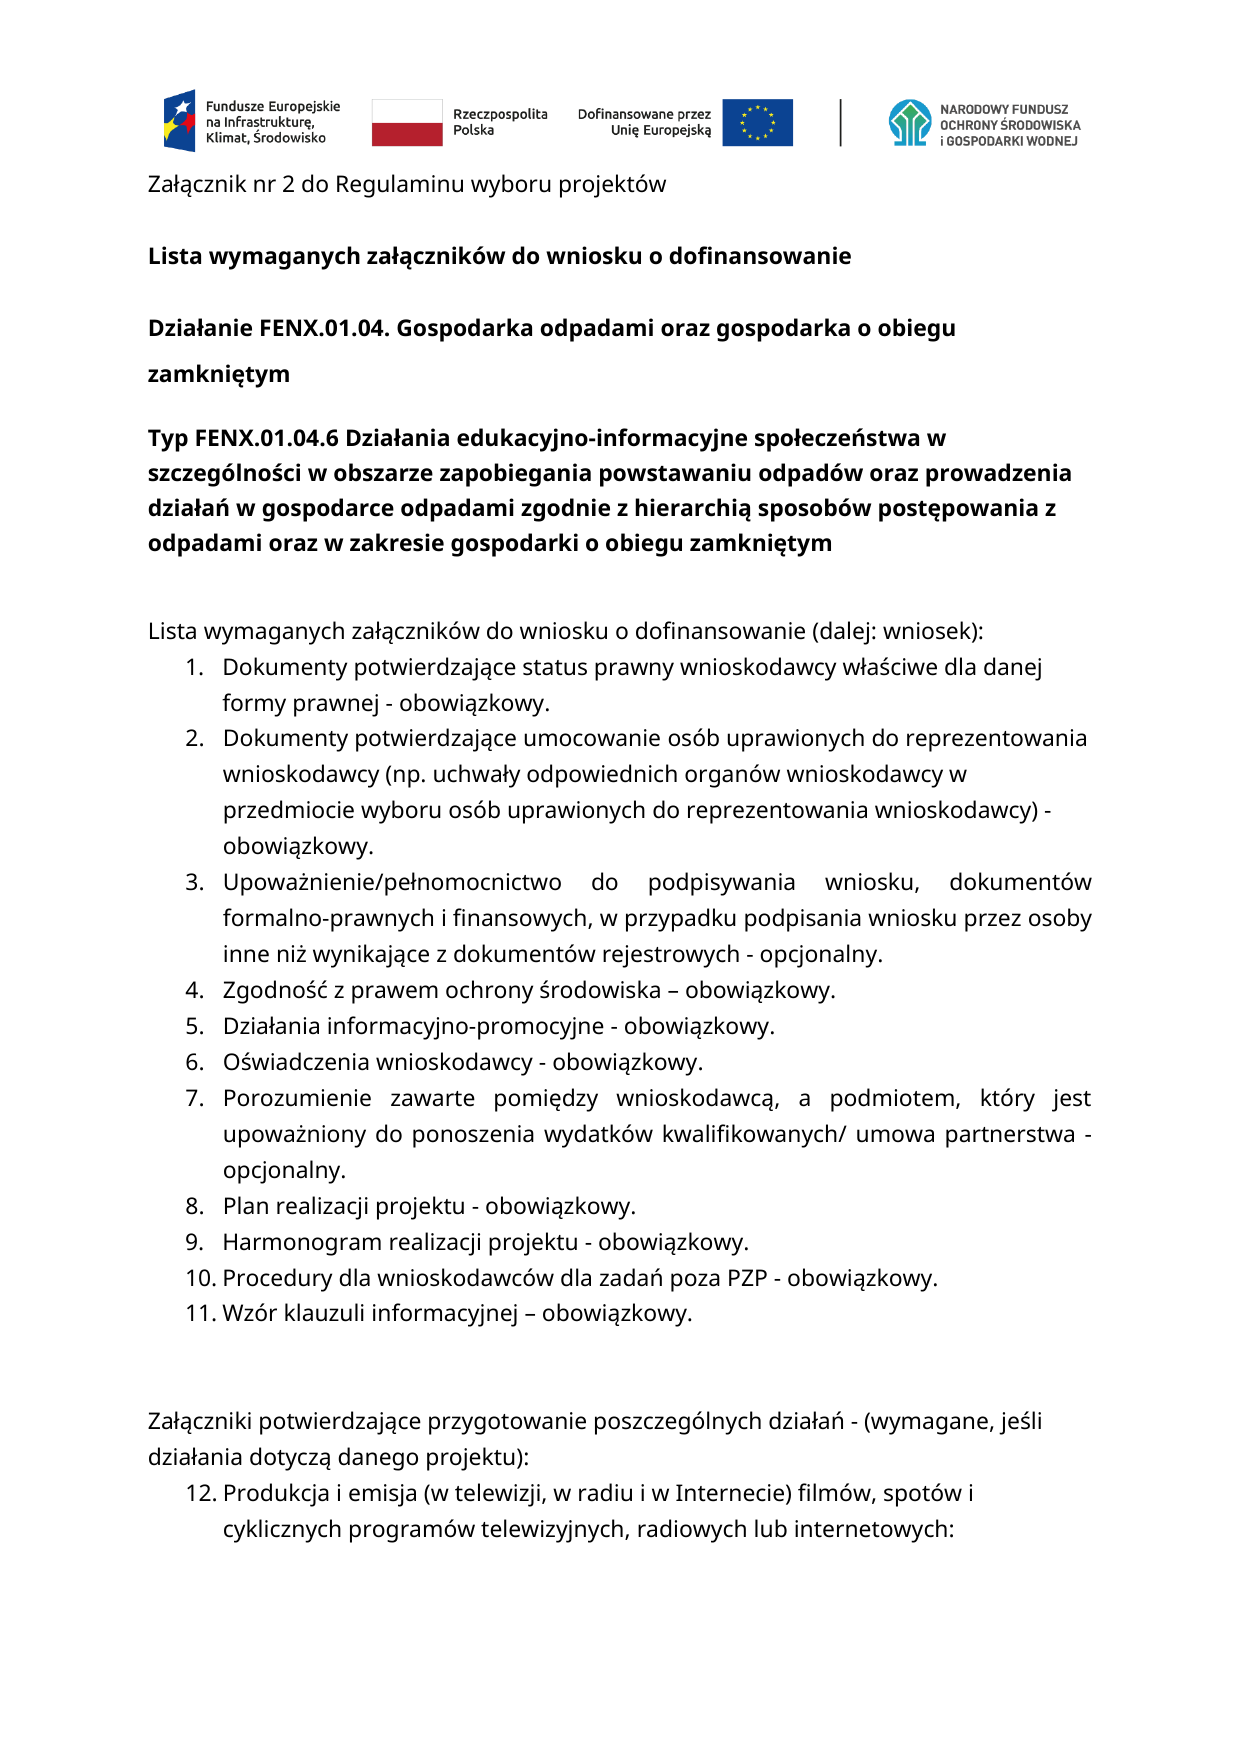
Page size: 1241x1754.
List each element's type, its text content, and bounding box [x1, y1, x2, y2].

list Upoważnienie/pełnomocnictwo do podpisywania wniosku, dokumentów formalno-prawnych i finansowych, w przypadku podpisania wniosku przez osoby inne niż wynikające z dokumentów rejestrowych - opcjonalny. [185, 866, 1093, 969]
list Wzór klauzuli informacyjnej – obowiązkowy. [185, 1297, 1093, 1329]
list Dokumenty potwierdzające status prawny wnioskodawcy właściwe dla danej formy prawnej - obowiązkowy. [185, 651, 1093, 718]
list Plan realizacji projektu - obowiązkowy. [185, 1189, 1093, 1221]
list Oświadczenia wnioskodawcy - obowiązkowy. [185, 1046, 1093, 1077]
text Lista wymaganych załączników do wniosku o dofinansowanie (dalej: wniosek): [148, 614, 1093, 646]
list Porozumienie zawarte pomiędzy wnioskodawcą, a podmiotem, który jest upoważniony do ponoszenia wydatków kwalifikowanych/ umowa partnerstwa - opcjonalny. [185, 1082, 1093, 1185]
text Działanie FENX.01.04. Gospodarka odpadami oraz gospodarka o obiegu zamkniętym [148, 312, 1093, 390]
list Procedury dla wnioskodawców dla zadań poza PZP - obowiązkowy. [185, 1261, 1093, 1293]
subtitle Załączniki potwierdzające przygotowanie poszczególnych działań - (wymagane, jeśli działania dotyczą danego projektu): [148, 1405, 1093, 1472]
text Załącznik nr 2 do Regulaminu wyboru projektów [148, 168, 1093, 199]
text Typ FENX.01.04.6 Działania edukacyjno-informacyjne społeczeństwa w szczególności w obszarze zapobiegania powstawaniu odpadów oraz prowadzenia działań w gospodarce odpadami zgodnie z hierarchią sposobów postępowania z odpadami oraz w zakresie gospodarki o obiegu zamkniętym [148, 422, 1093, 558]
text Lista wymaganych załączników do wniosku o dofinansowanie [148, 240, 1093, 271]
list Harmonogram realizacji projektu - obowiązkowy. [185, 1226, 1093, 1257]
list Produkcja i emisja (w telewizji, w radiu i w Internecie) filmów, spotów i cyklicznych programów telewizyjnych, radiowych lub internetowych: [185, 1477, 1093, 1544]
picture [147, 73, 1093, 168]
list Zgodność z prawem ochrony środowiska – obowiązkowy. [185, 974, 1093, 1005]
list Dokumenty potwierdzające umocowanie osób uprawionych do reprezentowania wnioskodawcy (np. uchwały odpowiednich organów wnioskodawcy w przedmiocie wyboru osób uprawionych do reprezentowania wnioskodawcy) - obowiązkowy. [185, 722, 1093, 861]
list Działania informacyjno-promocyjne - obowiązkowy. [185, 1010, 1093, 1041]
